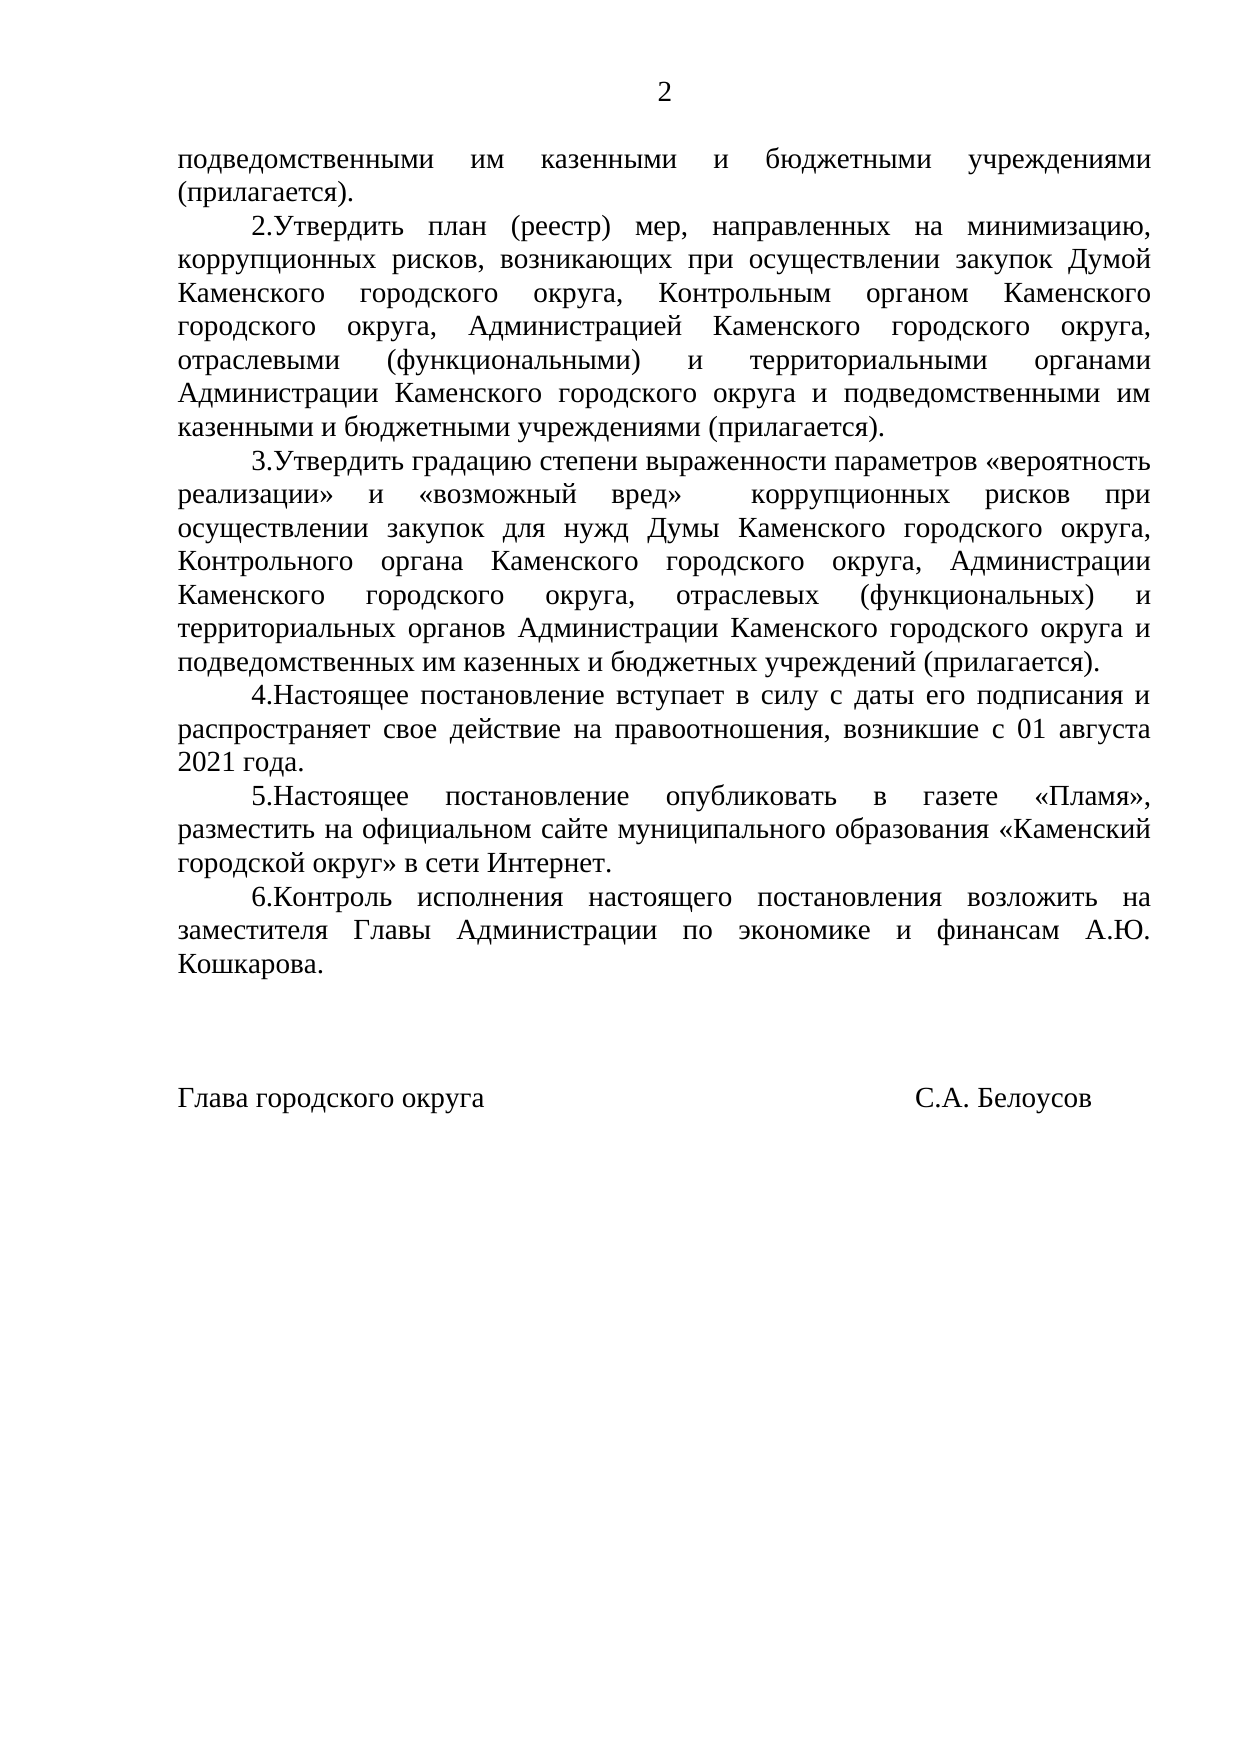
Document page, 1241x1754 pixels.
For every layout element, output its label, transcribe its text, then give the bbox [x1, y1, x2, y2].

text Глава городского округа С.А. Белоусов [177, 1080, 1152, 1113]
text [177, 141, 1152, 208]
text 6.Контроль исполнения настоящего постановления возложить на заместителя Главы Администрации по экономике и финансам А.Ю. Кошкарова. [177, 879, 1152, 979]
text 4.Настоящее постановление вступает в силу с даты его подписания и распространяет свое действие на правоотношения, возникшие с 01 августа 2021 года. [177, 677, 1152, 778]
text 5.Настоящее постановление опубликовать в газете «Пламя», разместить на официальном сайте муниципального образования «Каменский городской округ» в сети Интернет. [177, 778, 1152, 879]
text 2.Утвердить план (реестр) мер, направленных на минимизацию, коррупционных рисков, возникающих при осуществлении закупок Думой Каменского городского округа, Контрольным органом Каменского городского округа, Администрацией Каменского городского округа, отраслевыми (функциональными) и территориальными органами Администрации Каменского городского округа и подведомственными им казенными и бюджетными учреждениями (прилагается). [177, 208, 1152, 443]
text 3.Утвердить градацию степени выраженности параметров «вероятность реализации» и «возможный вред» коррупционных рисков при осуществлении закупок для нужд Думы Каменского городского округа, Контрольного органа Каменского городского округа, Администрации Каменского городского округа, отраслевых (функциональных) и территориальных органов Администрации Каменского городского округа и подведомственных им казенных и бюджетных учреждений (прилагается). [177, 443, 1152, 677]
